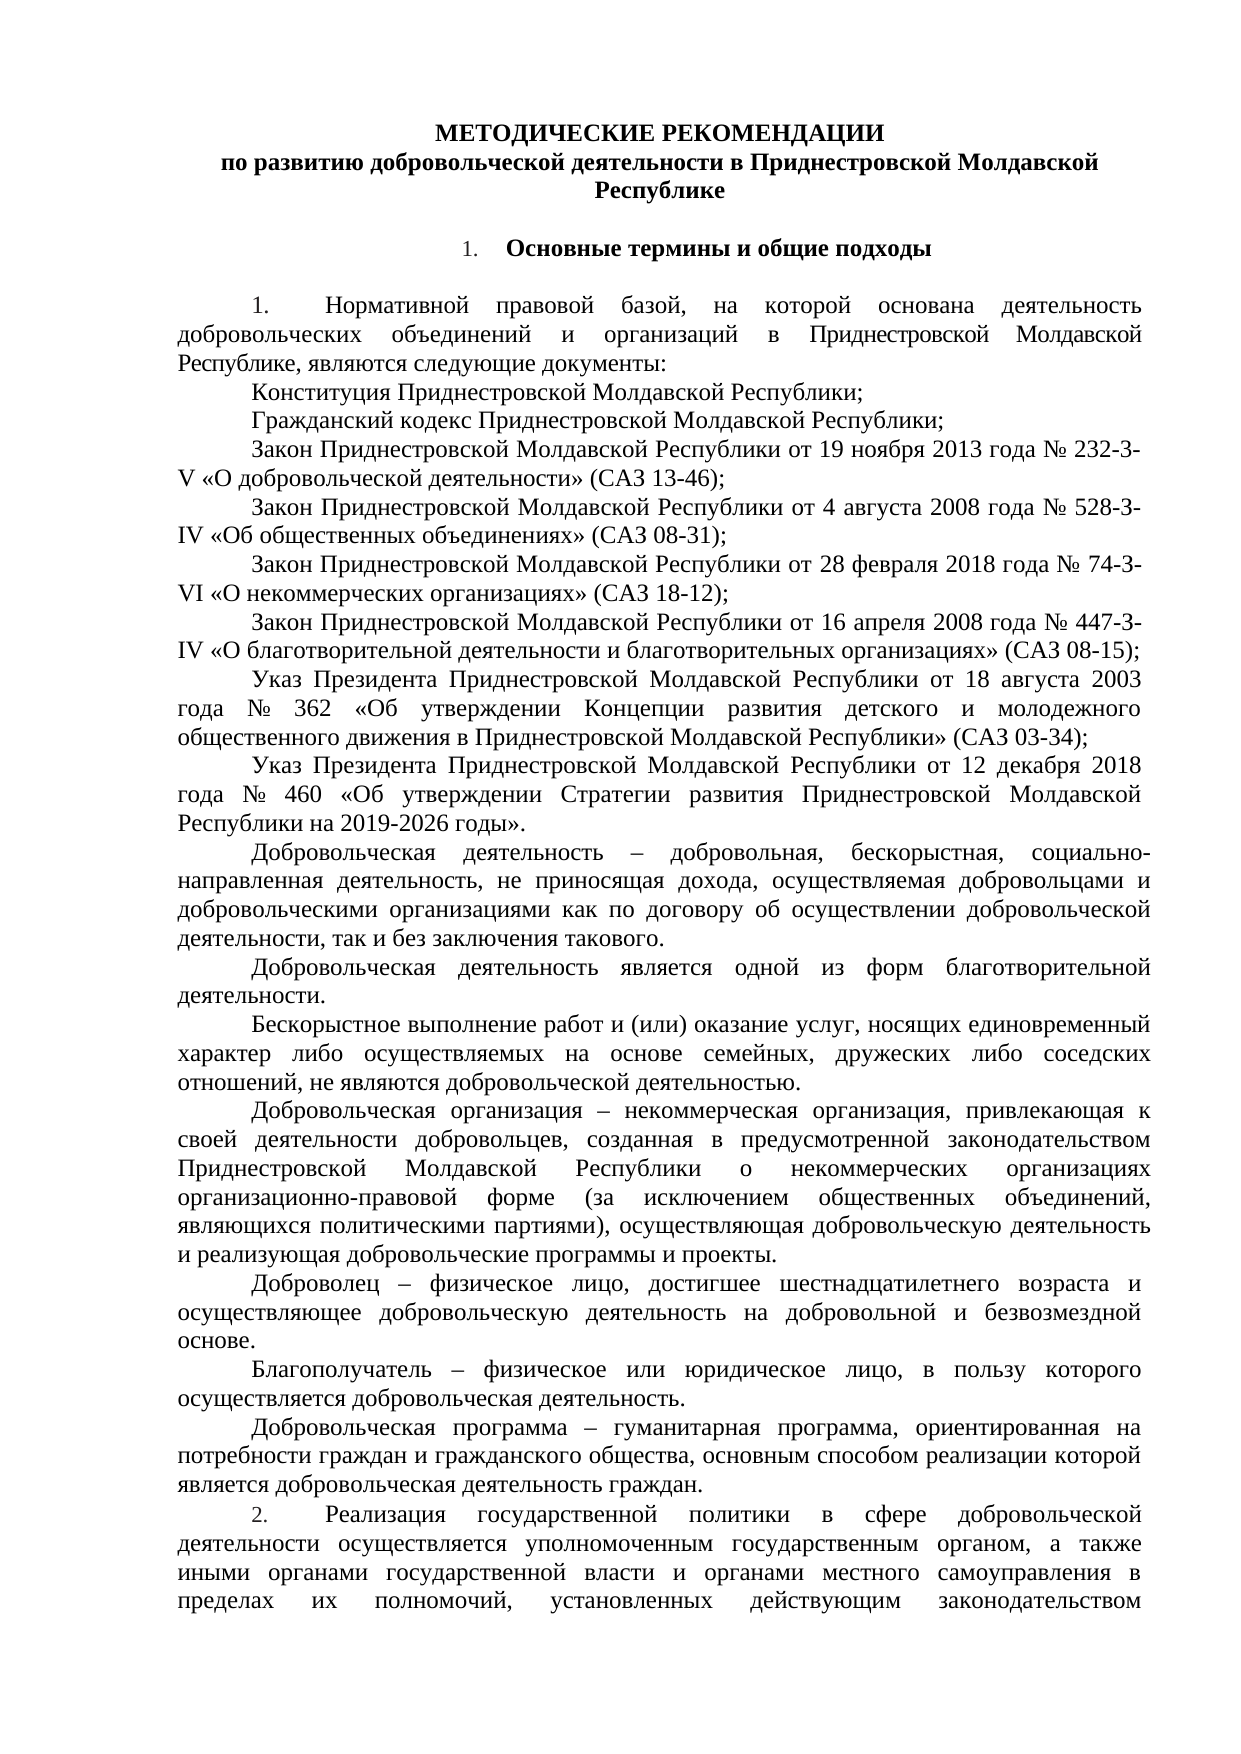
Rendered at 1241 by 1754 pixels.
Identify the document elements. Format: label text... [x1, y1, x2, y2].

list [177, 1499, 1142, 1614]
text Добровольческая деятельность является одной из форм благотворительной деятельности. [177, 952, 1152, 1009]
text Гражданский кодекс Приднестровской Молдавской Республики; [177, 406, 1142, 434]
text Бескорыстное выполнение работ и (или) оказание услуг, носящих единовременный характер либо осуществляемых на основе семейных, дружеских либо соседских отношений, не являются добровольческой деятельностью. [177, 1009, 1152, 1096]
text Добровольческая организация – некоммерческая организация, привлекающая к своей деятельности добровольцев, созданная в предусмотренной законодательством Приднестровской Молдавской Республики о некоммерческих организациях организационно-правовой форме (за исключением общественных объединений, являющихся политическими партиями), осуществляющая добровольческую деятельность и реализующая добровольческие программы и проекты. [177, 1096, 1152, 1268]
text Благополучатель – физическое или юридическое лицо, в пользу которого осуществляется добровольческая деятельность. [177, 1354, 1142, 1412]
subtitle МЕТОДИЧЕСКИЕ РЕКОМЕНДАЦИИ [177, 118, 1142, 147]
text Закон Приднестровской Молдавской Республики от 4 августа 2008 года № 528-З-IV «Об общественных объединениях» (САЗ 08-31); [177, 492, 1142, 549]
list Нормативной правовой базой, на которой основана деятельность добровольческих объединений и организаций в Приднестровской Молдавской Республике, являются следующие документы: [177, 291, 1142, 377]
subtitle Основные термины и общие подходы [177, 233, 1142, 262]
text Указ Президента Приднестровской Молдавской Республики от 18 августа 2003 года № 362 «Об утверждении Концепции развития детского и молодежного общественного движения в Приднестровской Молдавской Республики» (САЗ 03-34); [177, 664, 1142, 751]
text Конституция Приднестровской Молдавской Республики; [177, 377, 1142, 406]
text Закон Приднестровской Молдавской Республики от 19 ноября 2013 года № 232-3-V «О добровольческой деятельности» (САЗ 13-46); [177, 434, 1142, 492]
text Закон Приднестровской Молдавской Республики от 28 февраля 2018 года № 74-З-VI «О некоммерческих организациях» (САЗ 18-12); [177, 549, 1142, 607]
text Добровольческая программа – гуманитарная программа, ориентированная на потребности граждан и гражданского общества, основным способом реализации которой является добровольческая деятельность граждан. [177, 1412, 1142, 1498]
text Доброволец – физическое лицо, достигшее шестнадцатилетнего возраста и осуществляющее добровольческую деятельность на добровольной и безвозмездной основе. [177, 1268, 1142, 1354]
text Закон Приднестровской Молдавской Республики от 16 апреля 2008 года № 447-З-IV «О благотворительной деятельности и благотворительных организациях» (САЗ 08-15); [177, 607, 1142, 664]
text по развитию добровольческой деятельности в Приднестровской Молдавской Республике [177, 147, 1142, 204]
text Указ Президента Приднестровской Молдавской Республики от 12 декабря 2018 года № 460 «Об утверждении Стратегии развития Приднестровской Молдавской Республики на 2019-2026 годы». [177, 751, 1142, 837]
text Добровольческая деятельность – добровольная, бескорыстная, социально-направленная деятельность, не приносящая дохода, осуществляемая добровольцами и добровольческими организациями как по договору об осуществлении добровольческой деятельности, так и без заключения такового. [177, 837, 1152, 952]
